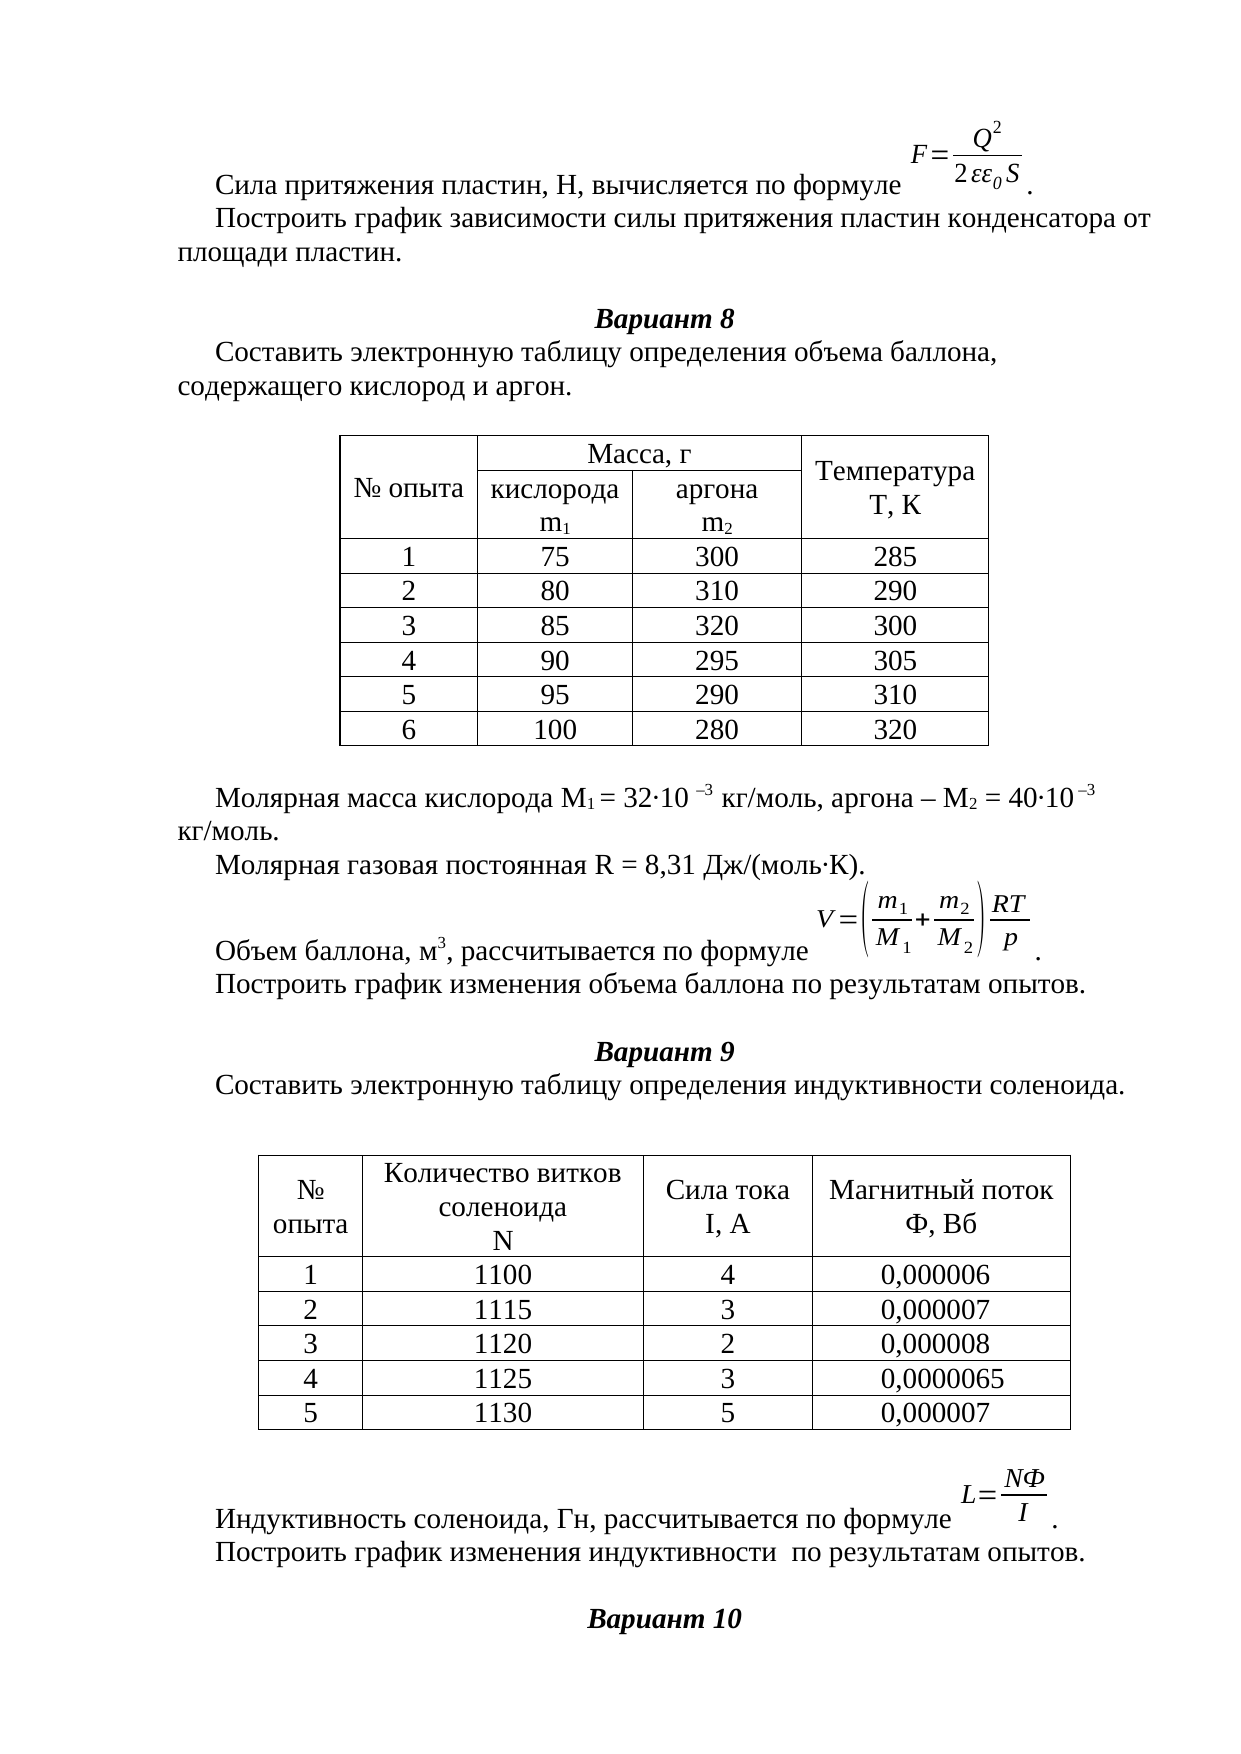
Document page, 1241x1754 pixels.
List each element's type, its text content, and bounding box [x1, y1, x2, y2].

title Вариант 9 [177, 1034, 1152, 1067]
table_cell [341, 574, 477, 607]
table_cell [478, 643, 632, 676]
text Сила притяжения пластин, Н, вычисляется по формуле . [177, 118, 1152, 200]
title Вариант 8 [177, 301, 1152, 334]
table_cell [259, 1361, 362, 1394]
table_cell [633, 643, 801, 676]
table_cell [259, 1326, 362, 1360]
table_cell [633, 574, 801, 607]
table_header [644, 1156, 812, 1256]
text Объем баллона, м3, рассчитывается по формуле . [177, 881, 1152, 967]
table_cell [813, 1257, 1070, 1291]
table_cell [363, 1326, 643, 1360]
text Построить график изменения объема баллона по результатам опытов. [177, 967, 1152, 1000]
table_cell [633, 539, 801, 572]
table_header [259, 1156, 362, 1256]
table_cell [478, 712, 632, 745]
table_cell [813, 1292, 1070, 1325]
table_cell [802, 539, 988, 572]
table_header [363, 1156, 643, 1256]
text Составить электронную таблицу определения индуктивности соленоида. [177, 1067, 1152, 1101]
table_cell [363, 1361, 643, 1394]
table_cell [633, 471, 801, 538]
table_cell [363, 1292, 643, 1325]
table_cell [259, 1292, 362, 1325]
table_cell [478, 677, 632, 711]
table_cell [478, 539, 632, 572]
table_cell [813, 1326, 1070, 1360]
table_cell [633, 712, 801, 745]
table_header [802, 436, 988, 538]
text Индуктивность соленоида, Гн, рассчитывается по формуле . [177, 1464, 1152, 1534]
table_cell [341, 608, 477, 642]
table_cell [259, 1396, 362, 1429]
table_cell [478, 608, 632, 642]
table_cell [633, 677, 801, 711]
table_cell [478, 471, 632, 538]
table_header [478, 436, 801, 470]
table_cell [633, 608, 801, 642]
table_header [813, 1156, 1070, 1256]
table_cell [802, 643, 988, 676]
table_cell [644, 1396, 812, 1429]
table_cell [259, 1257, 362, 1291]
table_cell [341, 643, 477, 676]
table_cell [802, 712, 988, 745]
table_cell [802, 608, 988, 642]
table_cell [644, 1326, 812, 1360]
text Построить график зависимости силы притяжения пластин конденсатора от площади пластин. [177, 200, 1152, 267]
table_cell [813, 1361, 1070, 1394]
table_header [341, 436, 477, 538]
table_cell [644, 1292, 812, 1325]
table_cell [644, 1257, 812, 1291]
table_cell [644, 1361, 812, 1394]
text Молярная масса кислорода М1 = 32∙10 –3 кг/моль, аргона – М2 = 40∙10 –3 кг/моль. [177, 780, 1152, 847]
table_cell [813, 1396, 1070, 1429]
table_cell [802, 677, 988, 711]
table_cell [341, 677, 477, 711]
text Составить электронную таблицу определения объема баллона, содержащего кислород и аргон. [177, 334, 1152, 402]
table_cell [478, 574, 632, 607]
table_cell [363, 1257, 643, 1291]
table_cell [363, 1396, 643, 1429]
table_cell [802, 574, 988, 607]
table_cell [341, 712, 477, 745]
text Построить график изменения индуктивности по результатам опытов. [177, 1534, 1152, 1568]
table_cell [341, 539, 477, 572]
title Вариант 10 [177, 1601, 1152, 1635]
text Молярная газовая постоянная R = 8,31 Дж/(моль∙К). [177, 847, 1152, 881]
